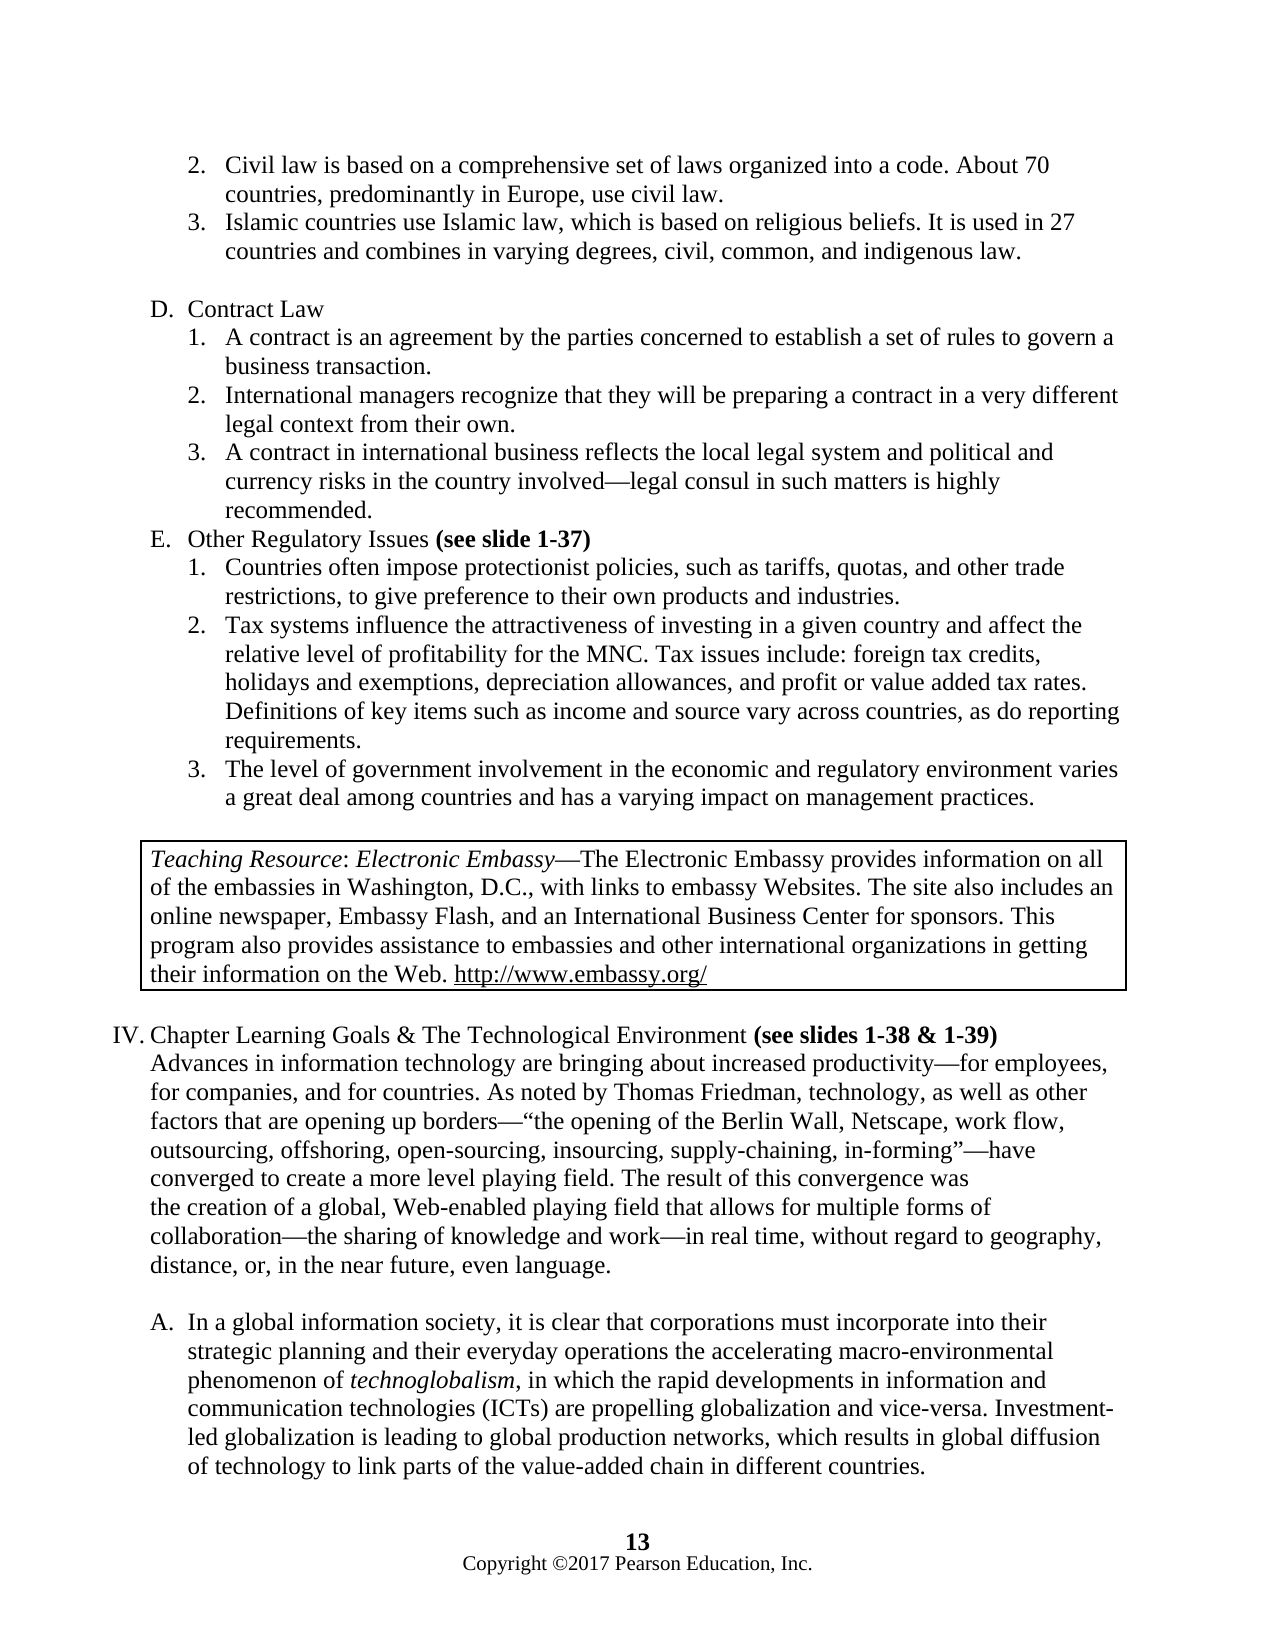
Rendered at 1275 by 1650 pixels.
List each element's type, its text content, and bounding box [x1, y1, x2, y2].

text A. In a global information society, it is clear that corporations must incorporate into their strategic planning and their everyday operations the accelerating macro-environmental phenomenon of technoglobalism, in which the rapid developments in information and communication technologies (ICTs) are propelling globalization and vice-versa. Investment-led globalization is leading to global production networks, which results in global diffusion of technology to link parts of the value-added chain in different countries. [150, 1307, 1125, 1480]
text IV. Chapter Learning Goals & The Technological Environment (see slides 1-38 & 1-39) [112, 1020, 1125, 1048]
text the creation of a global, Web-enabled playing field that allows for multiple forms of collaboration—the sharing of knowledge and work—in real time, without regard to geography, distance, or, in the near future, even language. [112, 1192, 1125, 1278]
text Teaching Resource: Electronic Embassy—The Electronic Embassy provides information on all of the embassies in Washington, D.C., with links to embassy Websites. The site also includes an online newspaper, Embassy Flash, and an International Business Center for sponsors. This program also provides assistance to embassies and other international organizations in getting their information on the Web. http://www.embassy.org/ [142, 842, 1125, 989]
text 2. Tax systems influence the attractiveness of investing in a given country and affect the relative level of profitability for the MNC. Tax issues include: foreign tax credits, holidays and exemptions, depreciation allowances, and profit or value added tax rates. Definitions of key items such as income and source vary across countries, as do reporting requirements. [187, 610, 1125, 754]
text 2. International managers recognize that they will be preparing a contract in a very different legal context from their own. [187, 380, 1125, 437]
text E. Other Regulatory Issues (see slide 1-37) [150, 524, 1125, 552]
text 3. Islamic countries use Islamic law, which is based on religious beliefs. It is used in 27 countries and combines in varying degrees, civil, common, and indigenous law. [187, 207, 1125, 265]
text 3. The level of government involvement in the economic and regulatory environment varies a great deal among countries and has a varying impact on management practices. [187, 754, 1125, 811]
text 2. Civil law is based on a comprehensive set of laws organized into a code. About 70 countries, predominantly in Europe, use civil law. [187, 150, 1125, 207]
text Advances in information technology are bringing about increased productivity—for employees, for companies, and for countries. As noted by Thomas Friedman, technology, as well as other factors that are opening up borders—“the opening of the Berlin Wall, Netscape, work flow, outsourcing, offshoring, open-sourcing, insourcing, supply-chaining, in-forming”—have converged to create a more level playing field. The result of this convergence was [150, 1048, 1125, 1192]
text 1. Countries often impose protectionist policies, such as tariffs, quotas, and other trade restrictions, to give preference to their own products and industries. [187, 552, 1125, 610]
text 3. A contract in international business reflects the local legal system and political and currency risks in the country involved—legal consul in such matters is highly recommended. [187, 437, 1125, 524]
text 1. A contract is an agreement by the parties concerned to establish a set of rules to govern a business transaction. [187, 322, 1125, 380]
text D. Contract Law [150, 294, 1125, 322]
